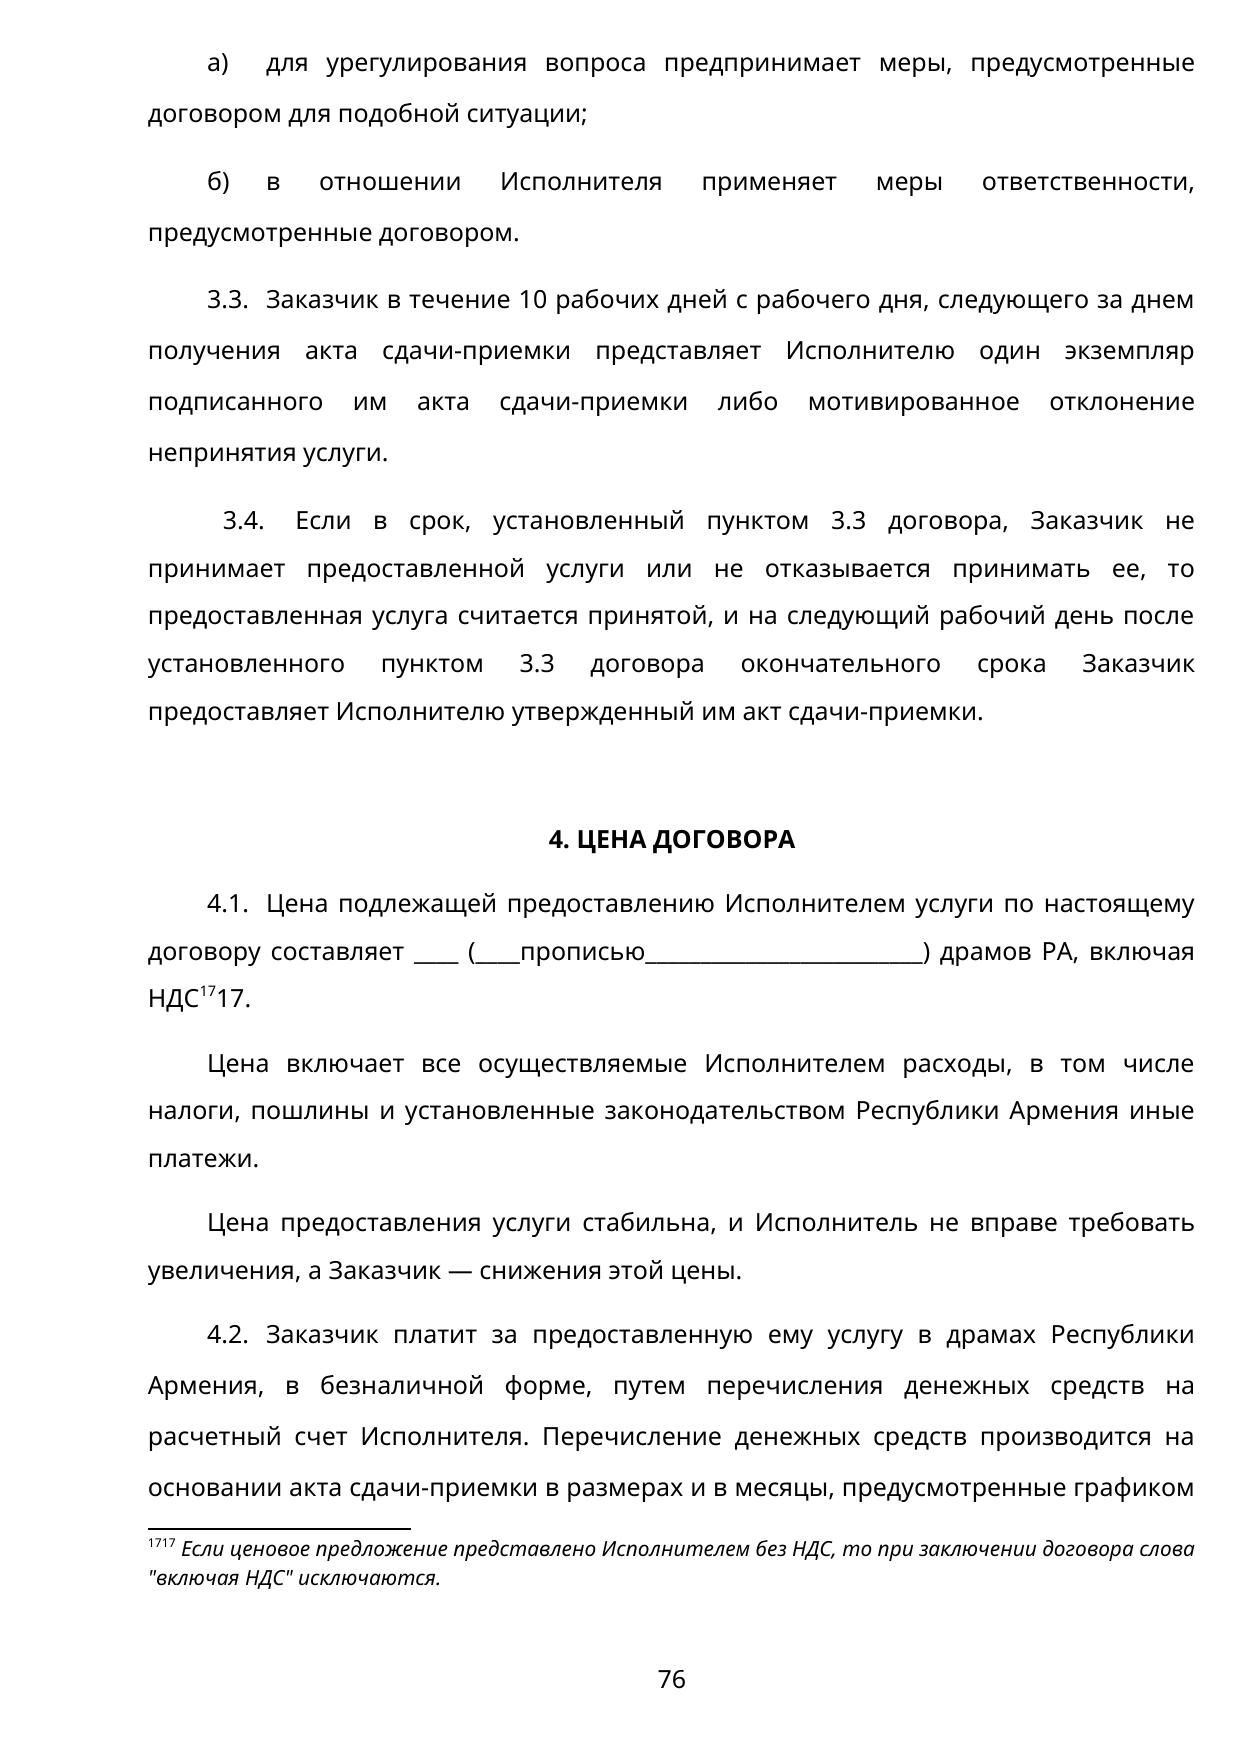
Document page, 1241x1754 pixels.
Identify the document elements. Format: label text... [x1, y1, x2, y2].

text 3.3. Заказчик в течение 10 рабочих дней с рабочего дня, следующего за днем получения акта сдачи-приемки представляет Исполнителю один экземпляр подписанного им акта сдачи-приемки либо мотивированное отклонение непринятия услуги. [148, 282, 1196, 469]
text Цена предоставления услуги стабильна, и Исполнитель не вправе требовать увеличения, а Заказчик — снижения этой цены. [148, 1205, 1196, 1287]
text 3.4. Если в срок, установленный пунктом 3.3 договора, Заказчик не принимает предоставленной услуги или не отказывается принимать ее, то предоставленная услуга считается принятой, и на следующий рабочий день после установленного пунктом 3.3 договора окончательного срока Заказчик предоставляет Исполнителю утвержденный им акт сдачи-приемки. [148, 503, 1196, 727]
text а) для урегулирования вопроса предпринимает меры, предусмотренные договором для подобной ситуации; [148, 44, 1196, 129]
text 4.1. Цена подлежащей предоставлению Исполнителем услуги по настоящему договору составляет ____ (____прописью_________________________) драмов РА, включая НДС17. [148, 886, 1196, 1015]
text 4. ЦЕНА ДОГОВОРА [148, 822, 1196, 856]
text Цена включает все осуществляемые Исполнителем расходы, в том числе налоги, пошлины и установленные законодательством Республики Армения иные платежи. [148, 1045, 1196, 1175]
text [148, 1317, 1196, 1504]
text б) в отношении Исполнителя применяет меры ответственности, предусмотренные договором. [148, 163, 1196, 248]
